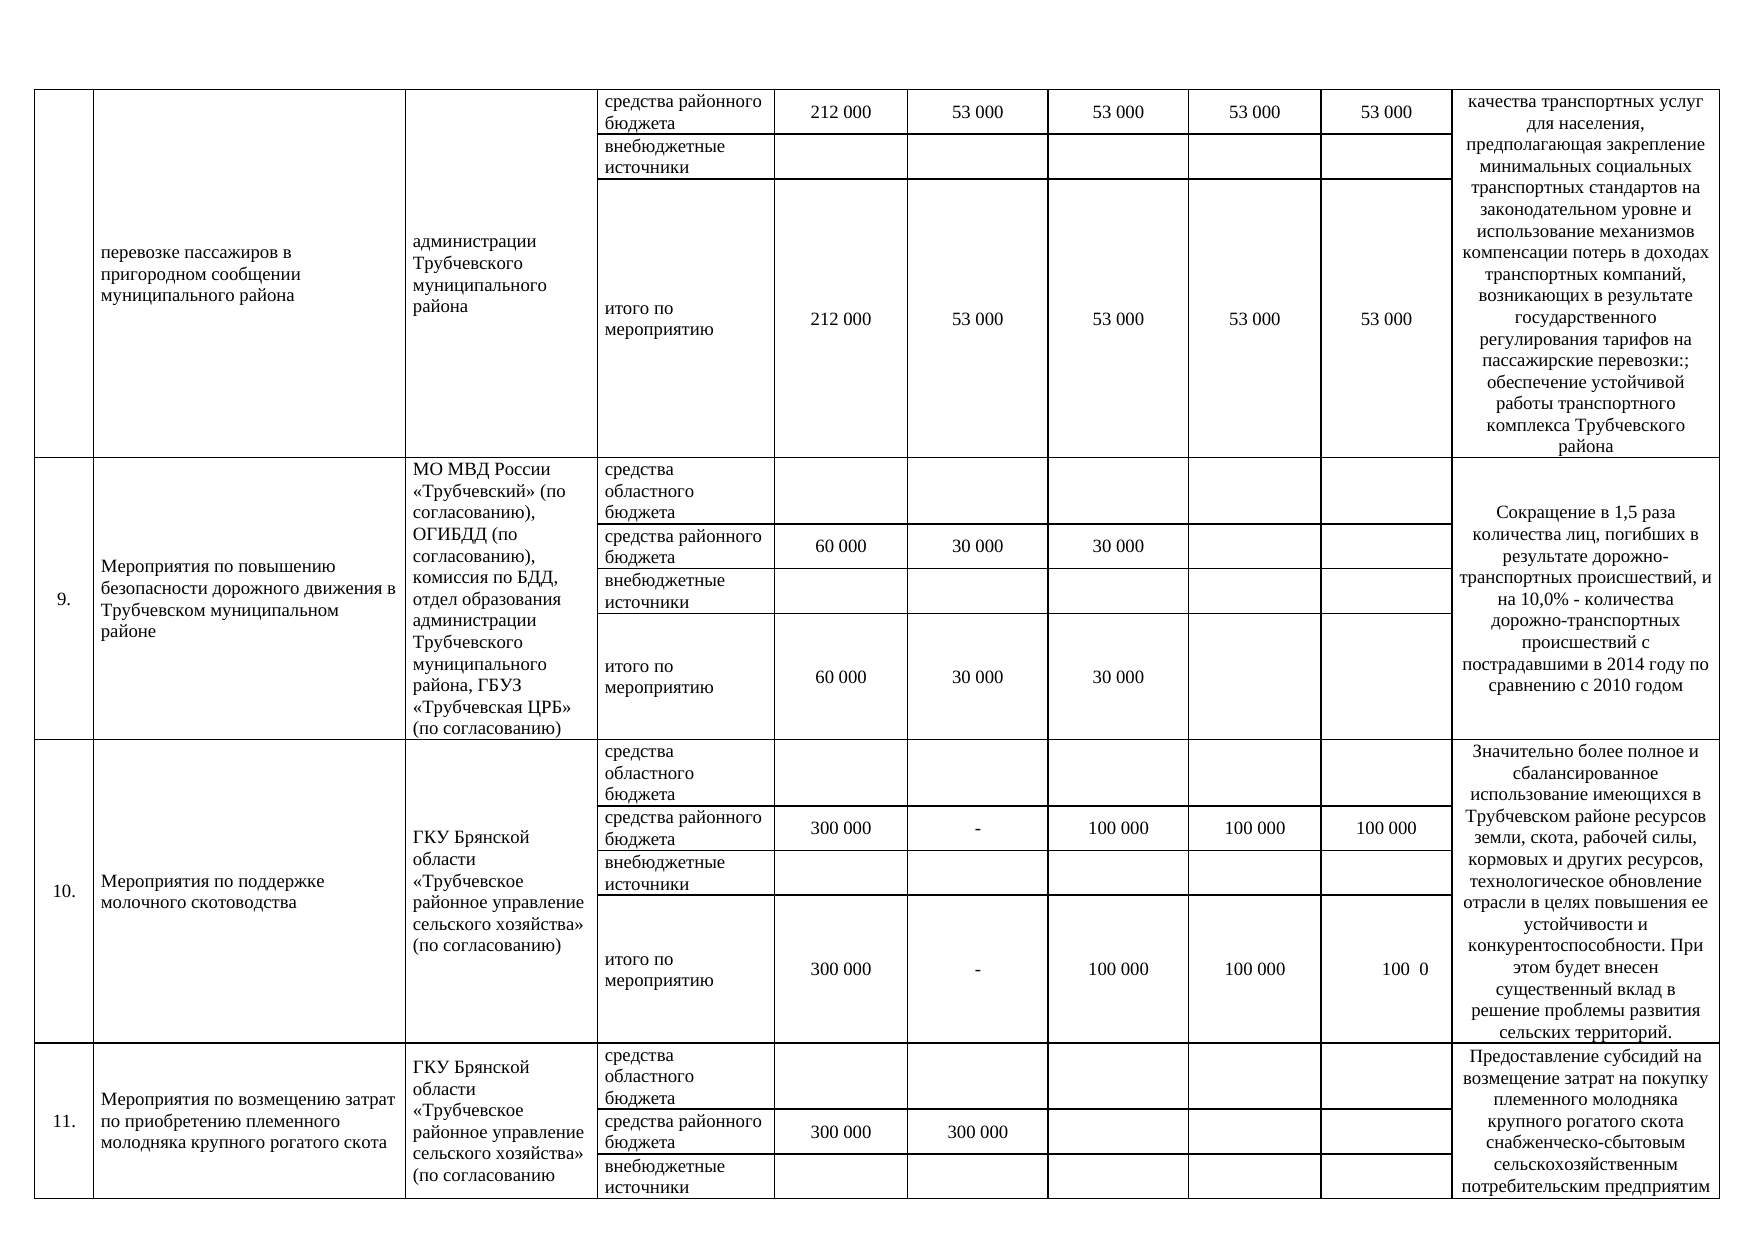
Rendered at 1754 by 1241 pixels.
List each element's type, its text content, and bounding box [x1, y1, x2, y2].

table_cell [1049, 851, 1188, 894]
table_cell 100 000 [1322, 807, 1451, 849]
table_cell [1322, 740, 1451, 805]
table_cell 30 000 [908, 614, 1047, 739]
table_cell ГКУ Брянской области «Трубчевское районное управление сельского хозяйства» (по согласованию) [406, 740, 597, 1042]
table_cell [908, 1044, 1047, 1108]
table_cell [908, 1155, 1047, 1198]
table_cell 53 000 [1189, 180, 1320, 457]
table_cell [1189, 525, 1320, 568]
table_cell 212 000 [775, 90, 907, 133]
table_cell средства районного бюджета [598, 1110, 774, 1153]
table_cell [1049, 1044, 1188, 1108]
table_cell Мероприятия по поддержке молочного скотоводства [94, 740, 405, 1042]
table_cell [908, 740, 1047, 805]
table_cell 11. [35, 1044, 93, 1198]
table_cell [775, 569, 907, 612]
table_cell [775, 458, 907, 523]
table_cell 300 000 [908, 1110, 1047, 1153]
table_cell итого по мероприятию [598, 614, 774, 739]
table_cell 300 000 [775, 896, 907, 1042]
table_cell [775, 740, 907, 805]
table_cell [1189, 1110, 1320, 1153]
table_cell Мероприятия по повышению безопасности дорожного движения в Трубчевском муниципальном районе [94, 458, 405, 739]
table_cell Мероприятия по возмещению затрат по приобретению племенного молодняка крупного рогатого скота [94, 1044, 405, 1198]
table_cell 30 000 [1049, 525, 1188, 568]
table_cell 212 000 [775, 180, 907, 457]
table_cell 9. [35, 458, 93, 739]
table_cell внебюджетные источники [598, 135, 774, 178]
table_cell [1189, 458, 1320, 523]
table_cell средства областного бюджета [598, 1044, 774, 1108]
table_cell 100 000 [1189, 896, 1320, 1042]
table_cell [1322, 1044, 1451, 1108]
table_cell средства районного бюджета [598, 807, 774, 849]
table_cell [1453, 90, 1719, 457]
table_cell [1322, 135, 1451, 178]
table_cell 300 000 [775, 1110, 907, 1153]
table_cell МО МВД России «Трубчевский» (по согласованию), ОГИБДД (по согласованию), комиссия по БДД, отдел образования администрации Трубчевского муниципального района, ГБУЗ «Трубчевская ЦРБ» (по согласованию) [406, 458, 597, 739]
table_cell [1322, 614, 1451, 739]
table_cell - [908, 807, 1047, 849]
table_cell [1322, 1155, 1451, 1198]
table_cell [1049, 1155, 1188, 1198]
table_cell 53 000 [1049, 180, 1188, 457]
table_cell 53 000 [908, 180, 1047, 457]
table_cell итого по мероприятию [598, 180, 774, 457]
table_cell [1322, 458, 1451, 523]
table_cell итого по мероприятию [598, 896, 774, 1042]
table_cell 0 [1322, 896, 1451, 1042]
table_cell [1322, 569, 1451, 612]
table_cell [1049, 740, 1188, 805]
table_cell Сокращение в 1,5 раза количества лиц, погибших в результате дорожно-транспортных происшествий, и на 10,0% - количества дорожно-транспортных происшествий с пострадавшими в 2014 году по сравнению с 2010 годом [1453, 458, 1719, 739]
table_cell [1049, 569, 1188, 612]
table_cell 100 000 [1049, 807, 1188, 849]
table_cell Значительно более полное и сбалансированное использование имеющихся в Трубчевском районе ресурсов земли, скота, рабочей силы, кормовых и других ресурсов, технологическое обновление отрасли в целях повышения ее устойчивости и конкурентоспособности. При этом будет внесен существенный вклад в решение проблемы развития сельских территорий. [1453, 740, 1719, 1042]
table_cell 53 000 [1189, 90, 1320, 133]
table_cell средства областного бюджета [598, 740, 774, 805]
table_cell 60 000 [775, 614, 907, 739]
table_cell 53 000 [908, 90, 1047, 133]
table_cell [1322, 1110, 1451, 1153]
table_cell 30 000 [908, 525, 1047, 568]
table_cell [1189, 851, 1320, 894]
table_cell [1049, 1110, 1188, 1153]
table_cell [1049, 135, 1188, 178]
table_cell внебюджетные источники [598, 569, 774, 612]
table_cell 300 000 [775, 807, 907, 849]
table_cell [1049, 458, 1188, 523]
table_cell [1189, 569, 1320, 612]
table_cell [1189, 614, 1320, 739]
table_cell внебюджетные источники [598, 851, 774, 894]
table_cell ГКУ Брянской области «Трубчевское районное управление сельского хозяйства» (по согласованию [406, 1044, 597, 1198]
table_cell 53 000 [1322, 90, 1451, 133]
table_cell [406, 90, 597, 457]
table_cell 53 000 [1322, 180, 1451, 457]
table_cell [1189, 1044, 1320, 1108]
table_cell средства районного бюджета [598, 90, 774, 133]
table_cell Предоставление субсидий на возмещение затрат на покупку племенного молодняка крупного рогатого скота снабженческо-сбытовым сельскохозяйственным потребительским предприятим для развития молочного скотоводства [1453, 1044, 1719, 1198]
table_cell [908, 851, 1047, 894]
table_cell 8. [35, 90, 93, 457]
table_cell [908, 135, 1047, 178]
table_cell средства областного бюджета [598, 458, 774, 523]
table_cell средства районного бюджета [598, 525, 774, 568]
table_cell [1322, 851, 1451, 894]
table_cell [775, 851, 907, 894]
table_cell [1189, 1155, 1320, 1198]
table_cell [908, 458, 1047, 523]
table_cell [908, 569, 1047, 612]
table_cell [775, 1044, 907, 1108]
table_cell - [908, 896, 1047, 1042]
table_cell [94, 90, 405, 457]
table_cell [1189, 740, 1320, 805]
table_cell внебюджетные источники [598, 1155, 774, 1198]
table_cell [1189, 135, 1320, 178]
table_cell 10. [35, 740, 93, 1042]
table_cell [775, 135, 907, 178]
table_cell 100 000 [1049, 896, 1188, 1042]
table_cell 30 000 [1049, 614, 1188, 739]
table_cell 60 000 [775, 525, 907, 568]
table_cell 100 000 [1189, 807, 1320, 849]
table_cell 53 000 [1049, 90, 1188, 133]
table_cell [1322, 525, 1451, 568]
table_cell [775, 1155, 907, 1198]
